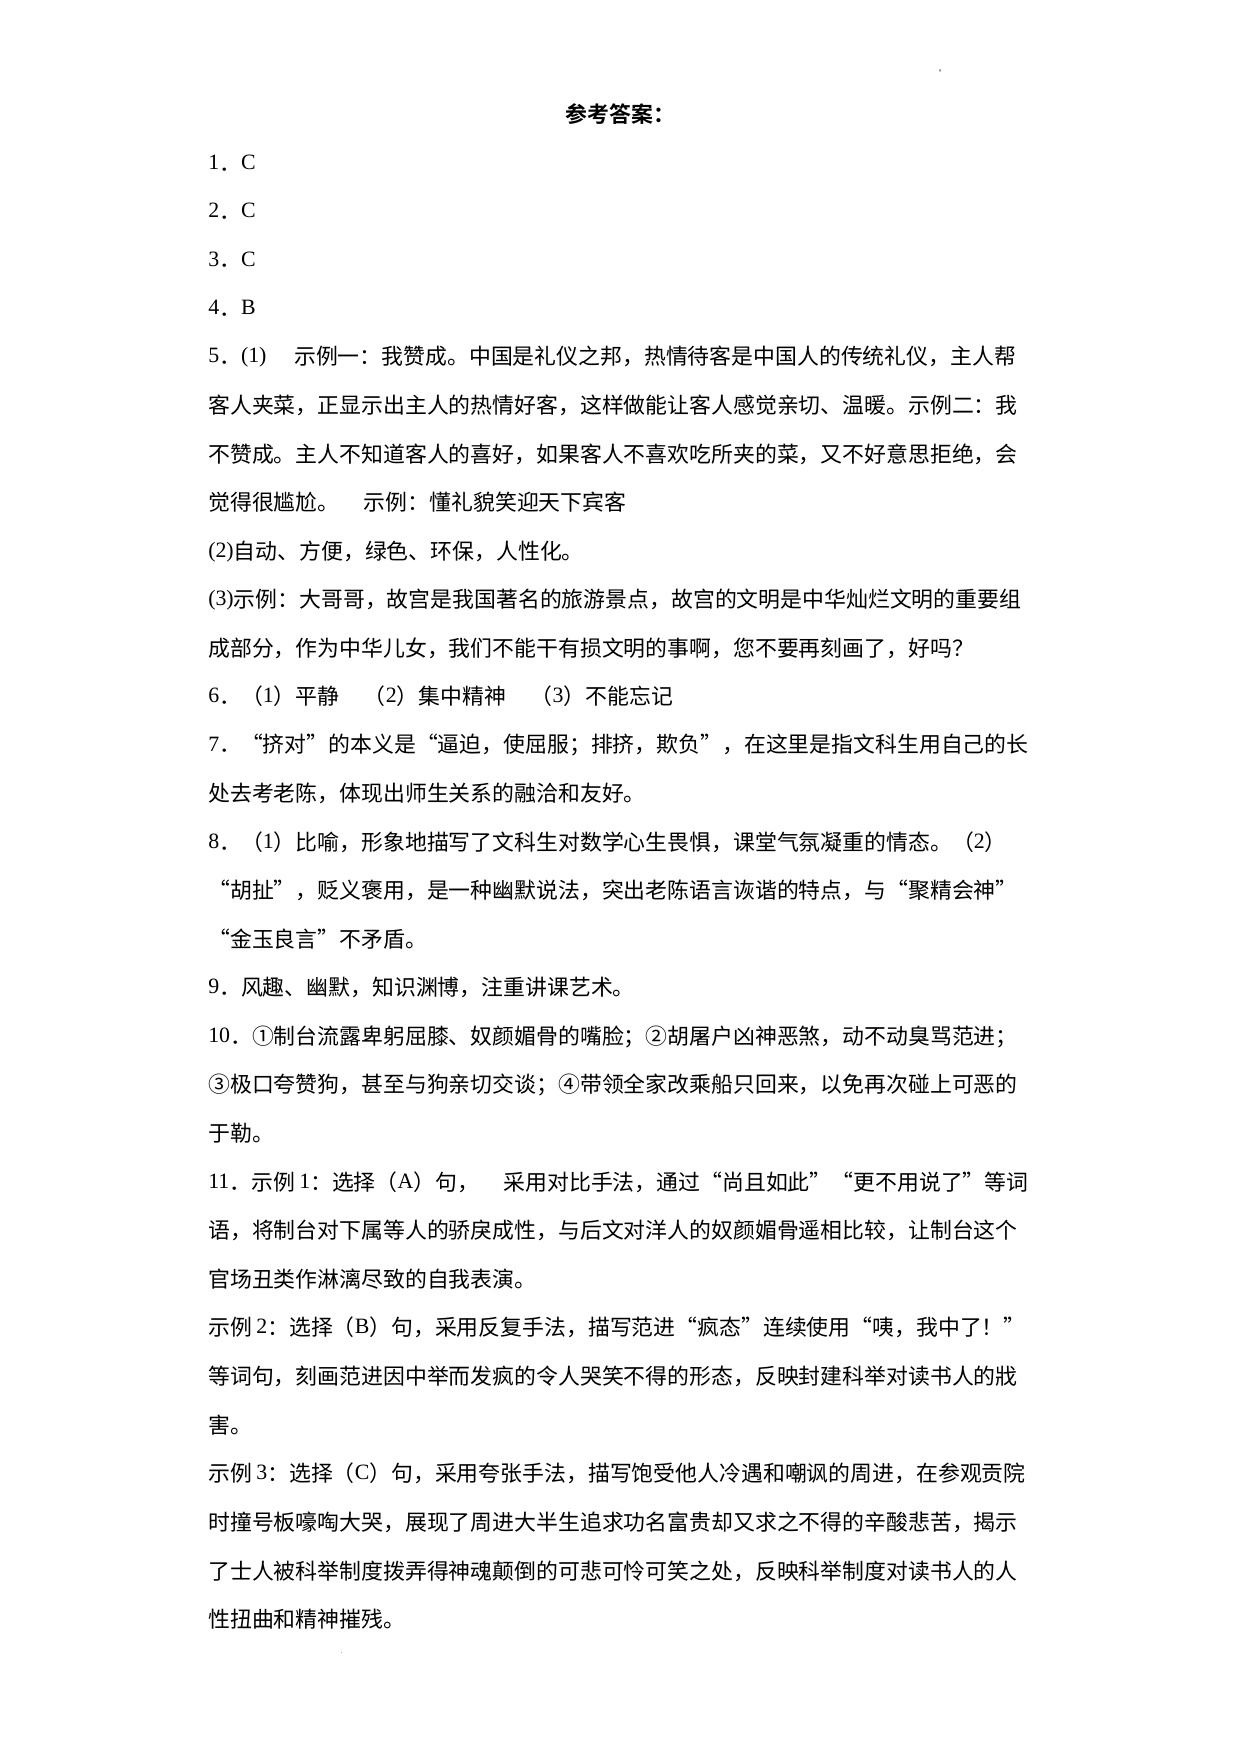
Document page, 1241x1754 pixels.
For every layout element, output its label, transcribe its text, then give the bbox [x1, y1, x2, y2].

text 2．C [208, 194, 1032, 226]
text 参考答案： [208, 97, 1032, 129]
text 7．“挤对”的本义是“逼迫，使屈服；排挤，欺负”，在这里是指文科生用自己的长处去考老陈，体现出师生关系的融洽和友好。 [208, 727, 1032, 808]
text 3．C [208, 242, 1032, 274]
text 1．C [208, 145, 1032, 178]
text 示例3：选择（C）句，采用夸张手法，描写饱受他人冷遇和嘲讽的周进，在参观贡院时撞号板嚎啕大哭，展现了周进大半生追求功名富贵却又求之不得的辛酸悲苦，揭示了士人被科举制度拨弄得神魂颠倒的可悲可怜可笑之处，反映科举制度对读书人的人性扭曲和精神摧残。 [208, 1456, 1032, 1634]
text 示例2：选择（B）句，采用反复手法，描写范进“疯态”连续使用“咦，我中了！”等词句，刻画范进因中举而发疯的令人哭笑不得的形态，反映封建科举对读书人的戕害。 [208, 1310, 1032, 1440]
text 5．(1) 示例一：我赞成。中国是礼仪之邦，热情待客是中国人的传统礼仪，主人帮客人夹菜，正显示出主人的热情好客，这样做能让客人感觉亲切、温暖。示例二：我不赞成。主人不知道客人的喜好，如果客人不喜欢吃所夹的菜，又不好意思拒绝，会觉得很尴尬。 示例：懂礼貌笑迎天下宾客 [208, 339, 1032, 517]
text 6．（1）平静 （2）集中精神 （3）不能忘记 [208, 679, 1032, 711]
text (2)自动、方便，绿色、环保，人性化。 [208, 533, 1032, 566]
text 9．风趣、幽默，知识渊博，注重讲课艺术。 [208, 970, 1032, 1002]
text (3)示例：大哥哥，故宫是我国著名的旅游景点，故宫的文明是中华灿烂文明的重要组成部分，作为中华儿女，我们不能干有损文明的事啊，您不要再刻画了，好吗？ [208, 582, 1032, 663]
text 10．①制台流露卑躬屈膝、奴颜媚骨的嘴脸；②胡屠户凶神恶煞，动不动臭骂范进；③极口夸赞狗，甚至与狗亲切交谈；④带领全家改乘船只回来，以免再次碰上可恶的于勒。 [208, 1018, 1032, 1148]
text 8．（1）比喻，形象地描写了文科生对数学心生畏惧，课堂气氛凝重的情态。（2）“胡扯”，贬义褒用，是一种幽默说法，突出老陈语言诙谐的特点，与“聚精会神”“金玉良言”不矛盾。 [208, 824, 1032, 954]
text 4．B [208, 290, 1032, 323]
text 11．示例1：选择（A）句， 采用对比手法，通过“尚且如此”“更不用说了”等词语，将制台对下属等人的骄戾成性，与后文对洋人的奴颜媚骨遥相比较，让制台这个官场丑类作淋漓尽致的自我表演。 [208, 1164, 1032, 1294]
